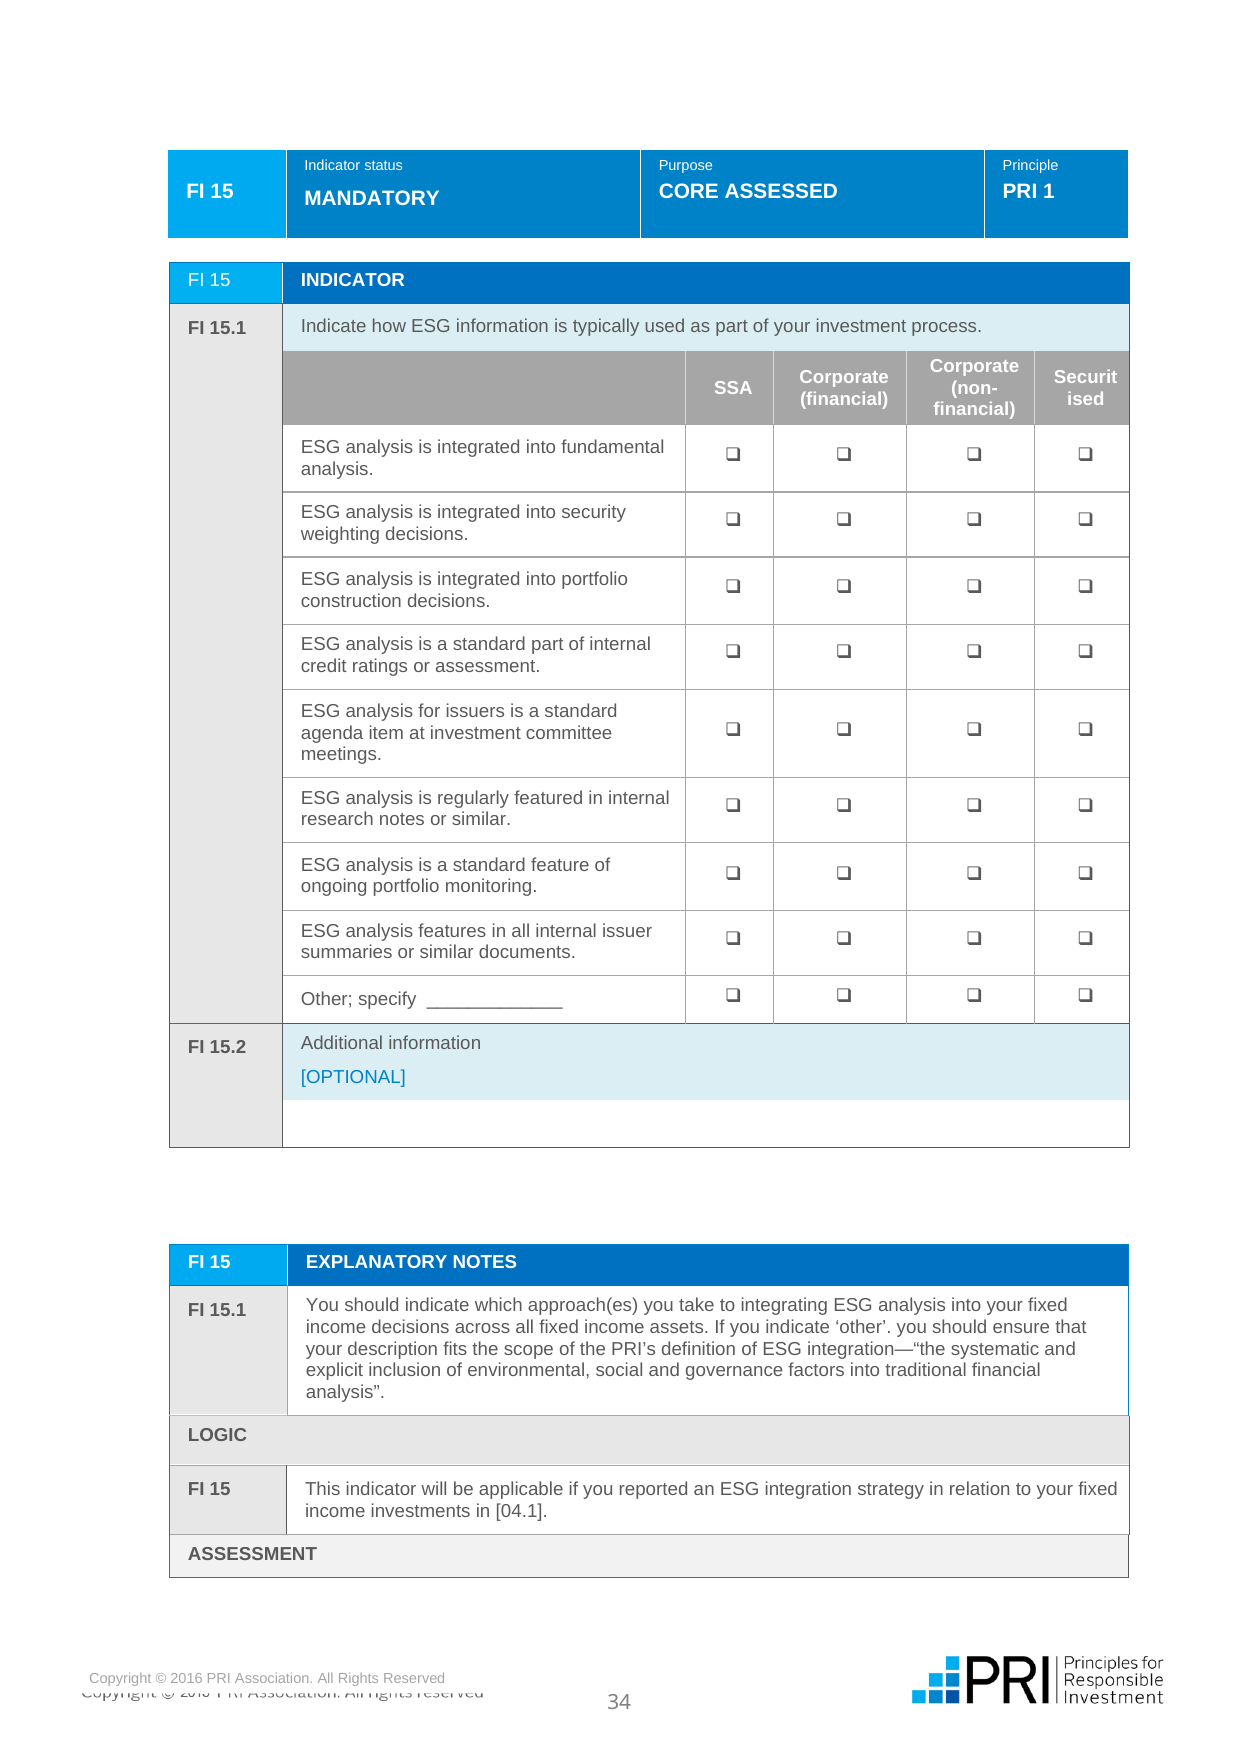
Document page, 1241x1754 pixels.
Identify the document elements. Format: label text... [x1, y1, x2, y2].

table_cell MANDATORY [287, 173, 640, 238]
table_cell [774, 976, 906, 1023]
table_cell [907, 425, 1034, 491]
table_cell ESG analysis features in all internal issuer summaries or similar documents. [283, 911, 685, 975]
table_cell [774, 690, 906, 777]
table_cell [907, 976, 1034, 1023]
table_cell [686, 493, 773, 556]
picture [0, 1560, 1241, 1754]
table_cell [907, 843, 1034, 910]
table_cell PRI 1 [985, 173, 1128, 238]
table_cell Securitised [1035, 351, 1129, 424]
table_cell [1035, 625, 1129, 688]
table_cell [1035, 558, 1129, 623]
table_cell [907, 625, 1034, 688]
table_cell [907, 558, 1034, 623]
table_cell Indicate how ESG information is typically used as part of your investment process. [283, 304, 1129, 351]
table_cell ESG analysis is integrated into fundamental analysis. [283, 425, 685, 491]
table_cell You should indicate which approach(es) you take to integrating ESG analysis into your fixed income decisions across all fixed income assets. If you indicate ‘other’. you should ensure that your description fits the scope of the PRI’s definition of ESG integration—“the systematic and explicit inclusion of environmental, social and governance factors into traditional financial analysis”. [288, 1286, 1128, 1414]
table_header FI 15 [170, 263, 282, 303]
table_header [168, 150, 286, 173]
table_cell [774, 778, 906, 842]
table_cell ESG analysis is integrated into security weighting decisions. [283, 493, 685, 556]
table_cell ESG analysis for issuers is a standard agenda item at investment committee meetings. [283, 690, 685, 777]
table_cell FI 15.1 [170, 1286, 287, 1414]
table_cell [1035, 690, 1129, 777]
table_cell Corporate (financial) [774, 351, 906, 424]
table_cell [774, 911, 906, 975]
table_cell Corporate (non-financial) [907, 351, 1034, 424]
table_cell Other; specify _____________ [283, 976, 685, 1023]
table_cell FI 15.2 [170, 1024, 282, 1100]
table_cell [170, 351, 282, 1023]
table_cell [774, 625, 906, 688]
table_header LOGIC [170, 1416, 1129, 1464]
table_cell [1035, 976, 1129, 1023]
table_cell Additional information [Optional] [283, 1024, 1129, 1100]
table_cell ESG analysis is regularly featured in internal research notes or similar. [283, 778, 685, 842]
table_header FI 15 [170, 1245, 287, 1285]
table_cell [907, 778, 1034, 842]
table_cell [774, 843, 906, 910]
table_cell [1035, 843, 1129, 910]
picture [301, 1069, 305, 1087]
table_cell [686, 778, 773, 842]
table_cell [686, 976, 773, 1023]
table_header EXPLANATORY NOTES [288, 1245, 1128, 1285]
table_cell [1035, 778, 1129, 842]
table_cell This indicator will be applicable if you reported an ESG integration strategy in relation to your fixed income investments in [04.1]. [287, 1466, 1129, 1534]
table_cell [907, 690, 1034, 777]
table_cell ESG analysis is integrated into portfolio construction decisions. [283, 558, 685, 623]
table_cell ESG analysis is a standard part of internal credit ratings or assessment. [283, 625, 685, 688]
table_cell [774, 493, 906, 556]
table_cell FI 15.1 [170, 304, 282, 351]
table_cell FI 15 [168, 173, 286, 238]
table_cell [1035, 911, 1129, 975]
table_cell [1035, 425, 1129, 491]
table_cell [686, 558, 773, 623]
table_cell FI 15 [170, 1466, 286, 1534]
table_header Indicator status [287, 150, 640, 173]
table_cell [686, 625, 773, 688]
table_cell [170, 1100, 282, 1147]
table_cell [686, 843, 773, 910]
table_cell [283, 351, 685, 424]
table_cell ESG analysis is a standard feature of ongoing portfolio monitoring. [283, 843, 685, 910]
table_cell [686, 911, 773, 975]
table_header INDICATOR [283, 263, 1129, 303]
table_header Principle [985, 150, 1128, 173]
table_cell SSA [686, 351, 773, 424]
table_cell [686, 425, 773, 491]
table_cell [686, 690, 773, 777]
table_cell [907, 493, 1034, 556]
table_cell [907, 911, 1034, 975]
table_cell [774, 558, 906, 623]
table_header Purpose [641, 150, 984, 173]
table_cell [1035, 493, 1129, 556]
table_header ASSESSMENT [170, 1535, 1128, 1577]
table_cell CORE ASSESSED [641, 173, 984, 238]
table_cell [283, 1100, 1129, 1147]
table_cell [774, 425, 906, 491]
